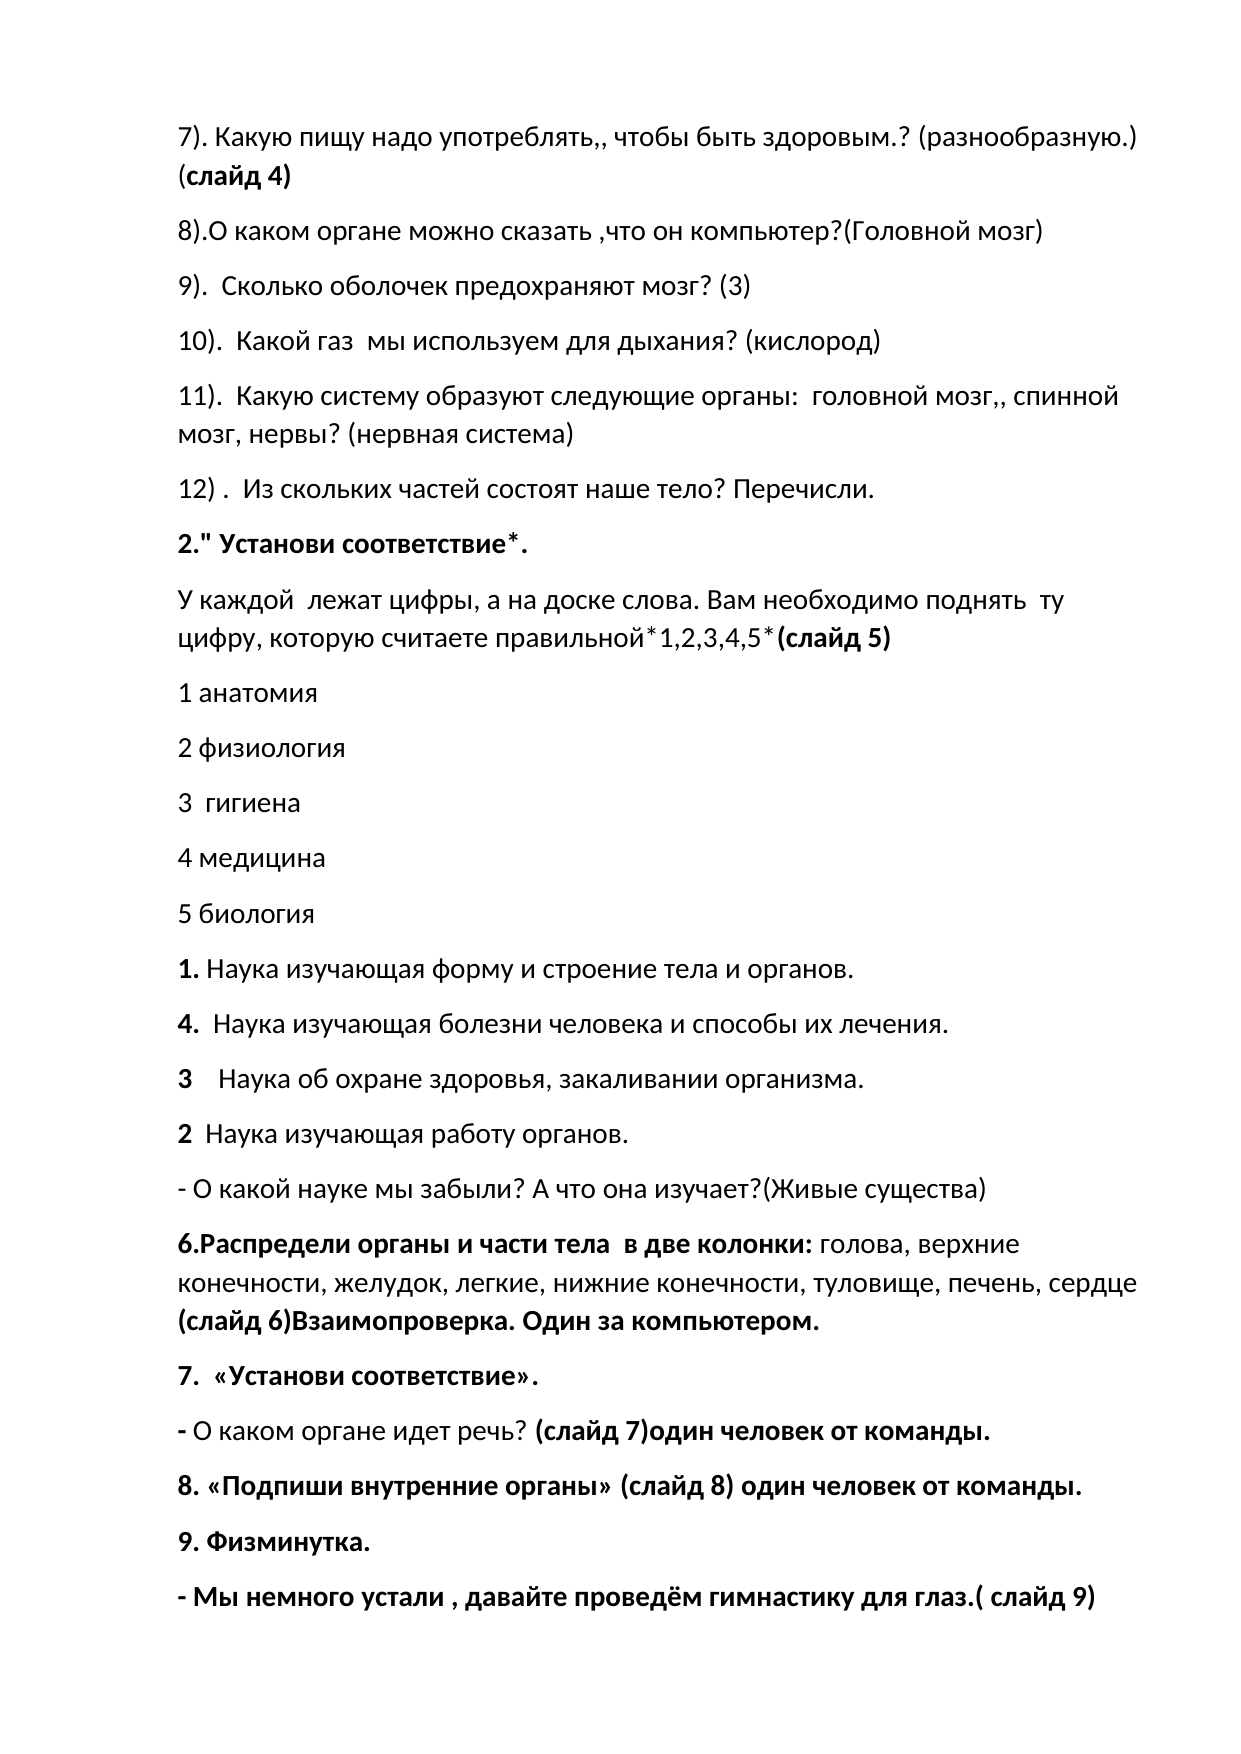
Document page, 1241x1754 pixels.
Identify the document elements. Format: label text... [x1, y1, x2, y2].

text 3 гигиена [177, 784, 1152, 820]
text 1. Наука изучающая форму и строение тела и органов. [177, 950, 1152, 985]
text - О каком органе идет речь? (слайд 7)один человек от команды. [177, 1412, 1152, 1448]
text 4. Наука изучающая болезни человека и способы их лечения. [177, 1005, 1152, 1041]
text 8. «Подпиши внутренние органы» (слайд 8) один человек от команды. [177, 1467, 1152, 1503]
text 2 Наука изучающая работу органов. [177, 1115, 1152, 1151]
text 5 биология [177, 895, 1152, 930]
text 2 физиология [177, 729, 1152, 765]
text 2." Установи соответствие*. [177, 526, 1152, 561]
text 7). Какую пищу надо употреблять,, чтобы быть здоровым.? (разнообразную.)(слайд 4) [177, 118, 1152, 192]
text 1 анатомия [177, 674, 1152, 710]
text 3 Наука об охране здоровья, закаливании организма. [177, 1060, 1152, 1096]
text - О какой науке мы забыли? А что она изучает?(Живые существа) [177, 1170, 1152, 1206]
text У каждой лежат цифры, а на доске слова. Вам необходимо поднять ту цифру, которую считаете правильной*1,2,3,4,5*(слайд 5) [177, 581, 1152, 655]
text 11). Какую систему образуют следующие органы: головной мозг,, спинной мозг, нервы? (нервная система) [177, 377, 1152, 451]
text 9. Физминутка. [177, 1523, 1152, 1558]
text 9). Сколько оболочек предохраняют мозг? (3) [177, 267, 1152, 302]
text - Мы немного устали , давайте проведём гимнастику для глаз.( слайд 9) [177, 1578, 1152, 1613]
text 10). Какой газ мы используем для дыхания? (кислород) [177, 322, 1152, 357]
text 12) . Из скольких частей состоят наше тело? Перечисли. [177, 471, 1152, 506]
text 4 медицина [177, 839, 1152, 875]
text 7. «Установи соответствие». [177, 1357, 1152, 1393]
text 6.Распредели органы и части тела в две колонки: голова, верхние конечности, желудок, легкие, нижние конечности, туловище, печень, сердце (слайд 6)Взаимопроверка. Один за компьютером. [177, 1225, 1152, 1338]
text 8).О каком органе можно сказать ,что он компьютер?(Головной мозг) [177, 212, 1152, 247]
